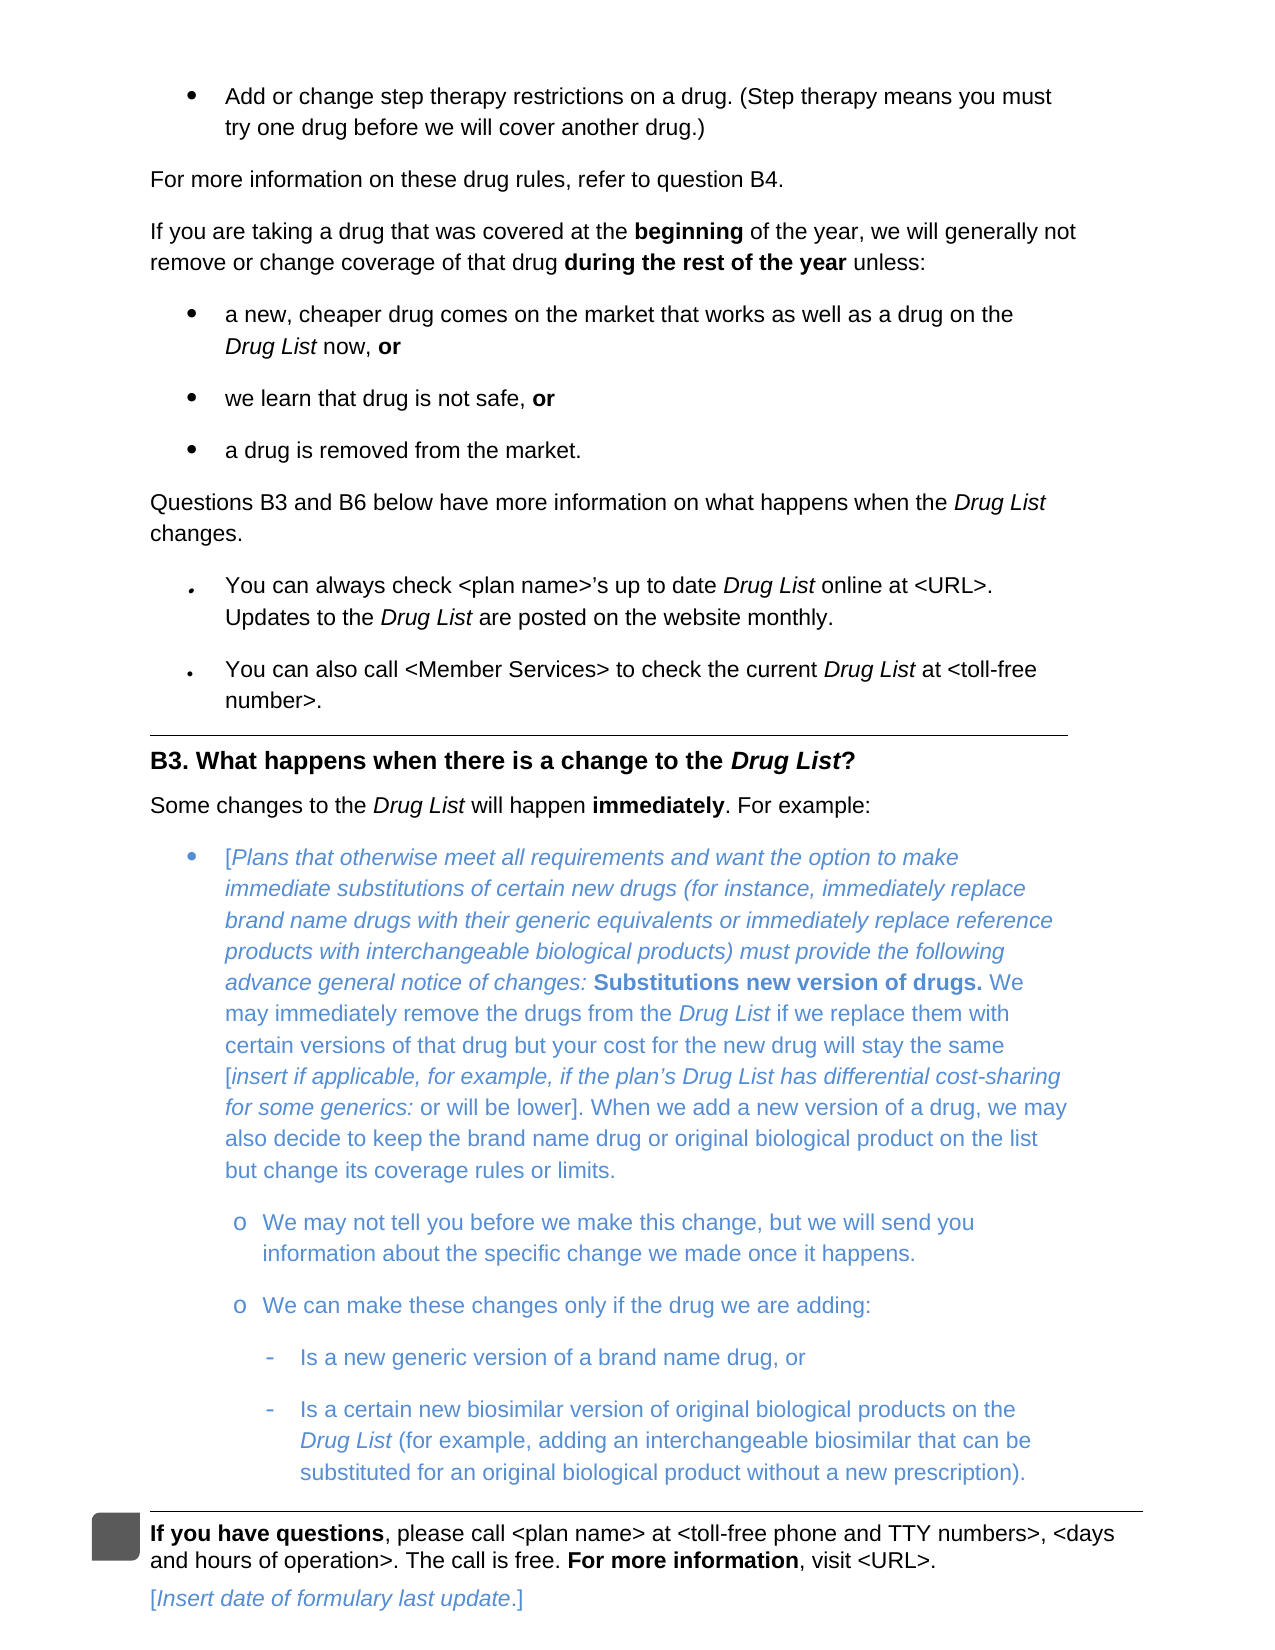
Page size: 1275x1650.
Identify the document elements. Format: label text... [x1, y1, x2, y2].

list We can make these changes only if the drug we are adding: [232, 1288, 1068, 1320]
text Some changes to the Drug List will happen immediately. For example: [150, 788, 1143, 820]
list We may not tell you before we make this change, but we will send you information about the specific change we made once it happens. [232, 1205, 1068, 1268]
list a new, cheaper drug comes on the market that works as well as a drug on the Drug List now, or [187, 298, 1068, 360]
subtitle B3. What happens when there is a change to the Drug List? [150, 736, 1068, 776]
list Is a new generic version of a brand name drug, or [262, 1341, 1068, 1372]
list we learn that drug is not safe, or [187, 381, 1068, 412]
list [Plans that otherwise meet all requirements and want the option to make immediate substitutions of certain new drugs (for instance, immediately replace brand name drugs with their generic equivalents or immediately replace reference products with interchangeable biological products) must provide the following advance general notice of changes: Substitutions new version of drugs. We may immediately remove the drugs from the Drug List if we replace them with certain versions of that drug but your cost for the new drug will stay the same [insert if applicable, for example, if the plan’s Drug List has differential cost-sharing for some generics: or will be lower]. When we add a new version of a drug, we may also decide to keep the brand name drug or original biological product on the list but change its coverage rules or limits. [187, 841, 1068, 1184]
text For more information on these drug rules, refer to question B4. [150, 162, 1143, 194]
list Add or change step therapy restrictions on a drug. (Step therapy means you must try one drug before we will cover another drug.) [187, 79, 1068, 142]
list Is a certain new biosimilar version of original biological products on the Drug List (for example, adding an interchangeable biosimilar that can be substituted for an original biological product without a new prescription). [262, 1393, 1068, 1486]
text Questions B3 and B6 below have more information on what happens when the Drug List changes. [150, 485, 1143, 548]
text If you are taking a drug that was covered at the beginning of the year, we will generally not remove or change coverage of that drug during the rest of the year unless: [150, 214, 1143, 277]
list a drug is removed from the market. [187, 433, 1068, 464]
list You can always check <plan name>’s up to date Drug List online at <URL>. Updates to the Drug List are posted on the website monthly. [187, 569, 1068, 631]
list You can also call <Member Services> to check the current Drug List at <toll-free number>. [187, 652, 1068, 714]
